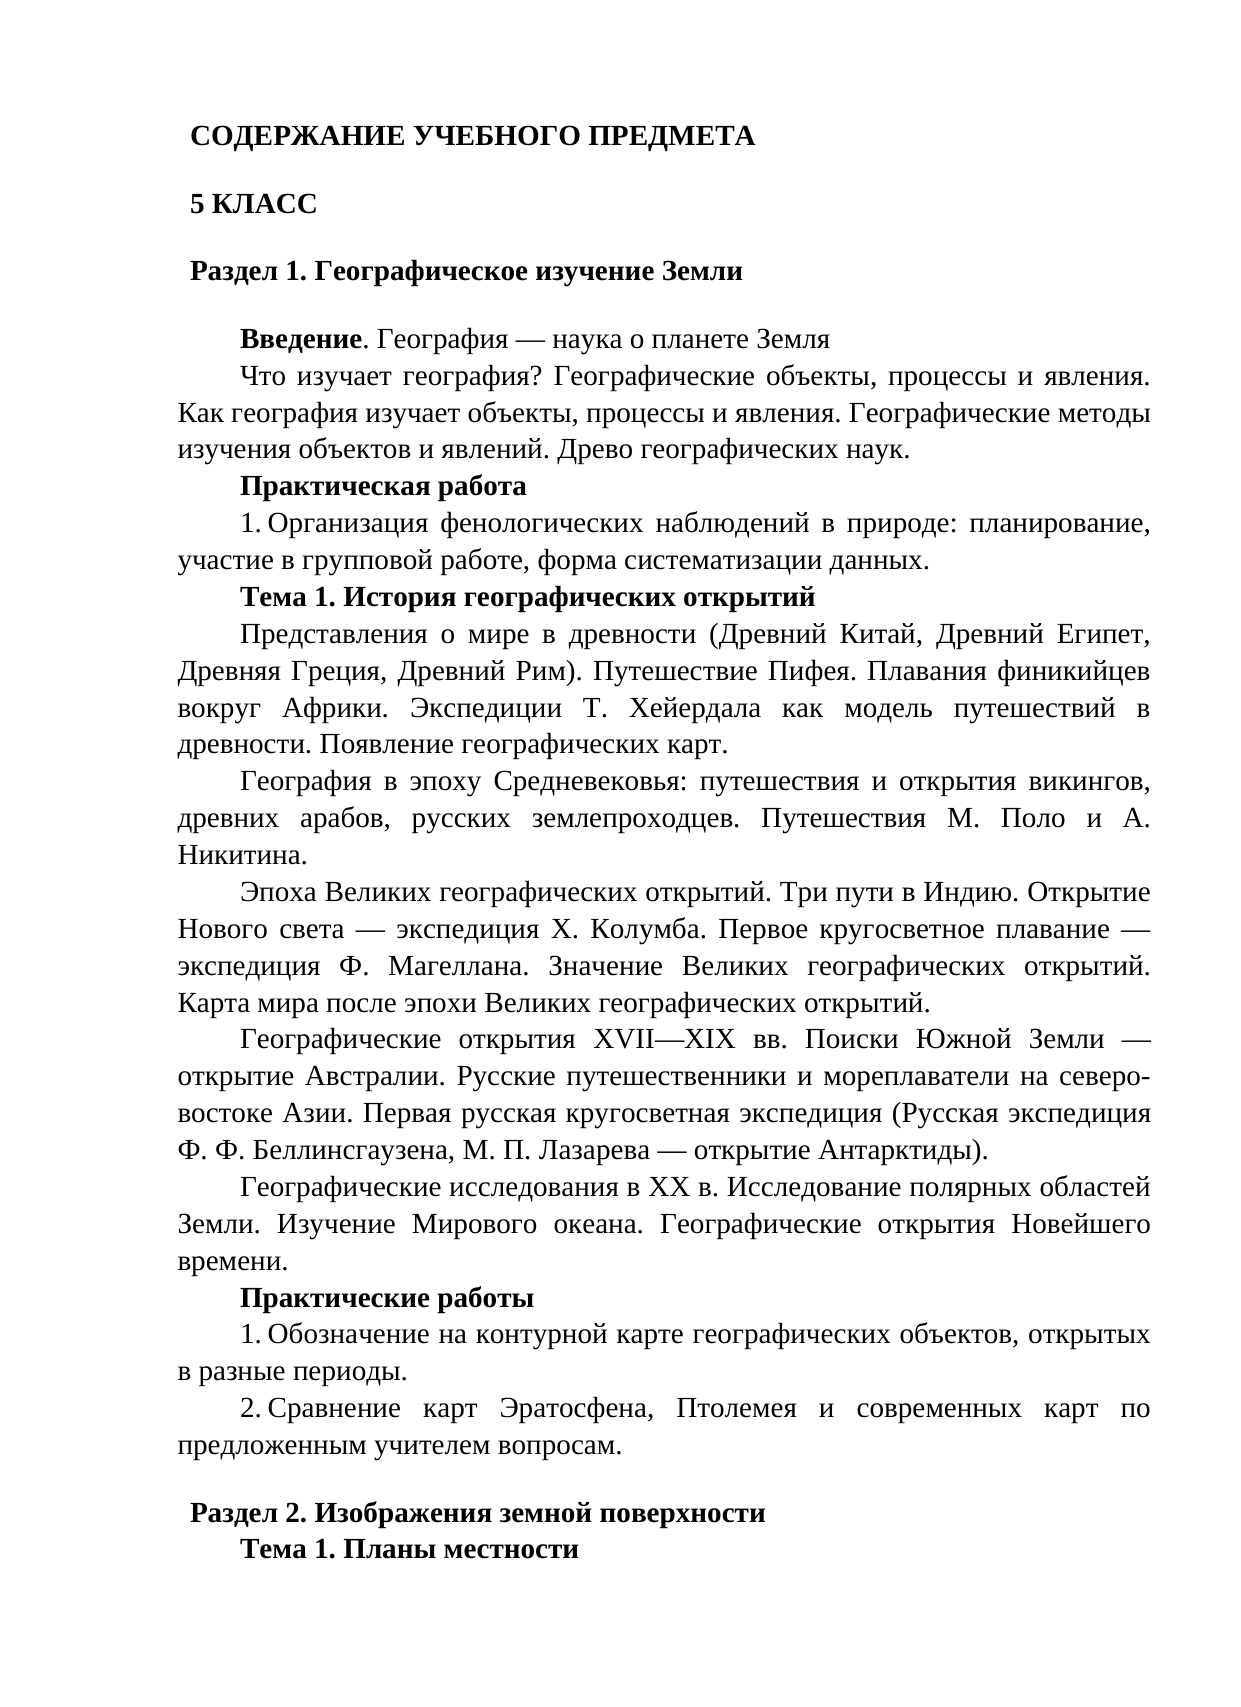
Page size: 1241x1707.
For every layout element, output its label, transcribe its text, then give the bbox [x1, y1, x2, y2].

text Географические открытия XVII—XIX вв. Поиски Южной Земли — открытие Австралии. Русские путешественники и мореплаватели на северо-востоке Азии. Первая русская кругосветная экспедиция (Русская экспедиция Ф. Ф. Беллинсгаузена, М. П. Лазарева — открытие Антарктиды). [177, 1022, 1152, 1166]
text Тема 1. История географических открытий [177, 579, 1152, 613]
text География в эпоху Средневековья: путешествия и открытия викингов, древних арабов, русских землепроходцев. Путешествия М. Поло и А. Никитина. [177, 763, 1152, 871]
text Введение. География — наука о планете Земля [177, 321, 1152, 354]
text Раздел 2. Изображения земной поверхности [190, 1495, 1152, 1528]
text 2. Сравнение карт Эратосфена, Птолемея и современных карт по предложенным учителем вопросам. [177, 1390, 1152, 1461]
text Раздел 1. Географическое изучение Земли [190, 253, 1152, 287]
text Что изучает география? Географические объекты, процессы и явления. Как география изучает объекты, процессы и явления. Географические методы изучения объектов и явлений. Древо географических наук. [177, 358, 1152, 465]
text 5 КЛАСС [190, 186, 1152, 219]
text СОДЕРЖАНИЕ УЧЕБНОГО ПРЕДМЕТА [190, 118, 1152, 152]
text Географические исследования в ХХ в. Исследование полярных областей Земли. Изучение Мирового океана. Географические открытия Новейшего времени. [177, 1169, 1152, 1276]
text 1. Организация фенологических наблюдений в природе: планирование, участие в групповой работе, форма систематизации данных. [177, 505, 1152, 576]
text 1. Обозначение на контурной карте географических объектов, открытых в разные периоды. [177, 1317, 1152, 1387]
text Практическая работа [177, 468, 1152, 502]
text Тема 1. Планы местности [177, 1532, 1152, 1565]
text Эпоха Великих географических открытий. Три пути в Индию. Открытие Нового света — экспедиция Х. Колумба. Первое кругосветное плавание — экспедиция Ф. Магеллана. Значение Великих географических открытий. Карта мира после эпохи Великих географических открытий. [177, 874, 1152, 1018]
text Представления о мире в древности (Древний Китай, Древний Египет, Древняя Греция, Древний Рим). Путешествие Пифея. Плавания финикийцев вокруг Африки. Экспедиции Т. Хейердала как модель путешествий в древности. Появление географических карт. [177, 616, 1152, 760]
text Практические работы [177, 1280, 1152, 1313]
